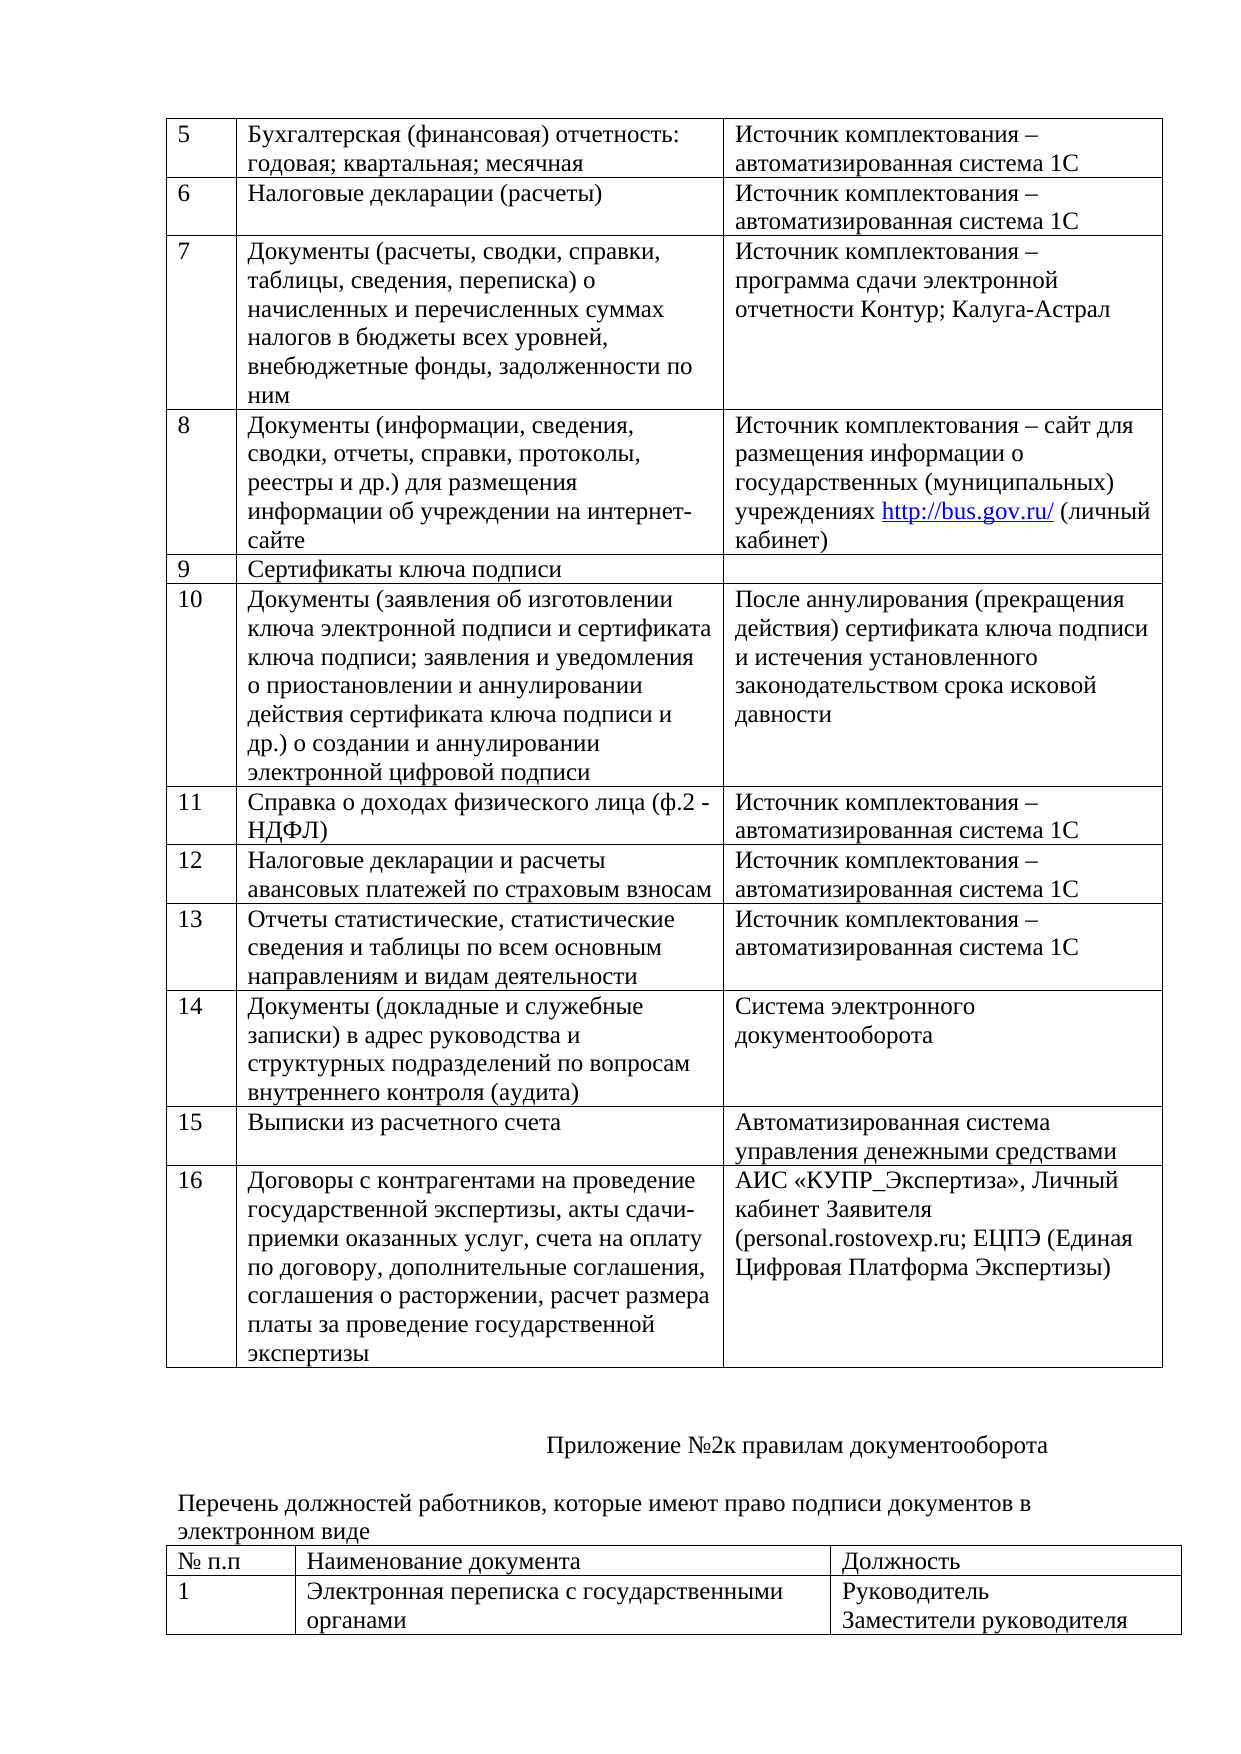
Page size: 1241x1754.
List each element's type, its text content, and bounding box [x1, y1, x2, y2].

table_cell Источник комплектования – программа сдачи электронной отчетности Контур; Калуга-Астрал [724, 236, 1162, 409]
table_header № п.п [167, 1546, 295, 1575]
table_cell Отчеты статистические, статистические сведения и таблицы по всем основным направлениям и видам деятельности [237, 904, 723, 990]
table_cell Налоговые декларации и расчеты авансовых платежей по страховым взносам [237, 845, 723, 903]
table_cell АИС «КУПР_Экспертиза», Личный кабинет Заявителя (personal.rostovexp.ru; ЕЦПЭ (Единая Цифровая Платформа Экспертизы) [724, 1166, 1162, 1367]
table_cell 12 [167, 845, 236, 903]
table_cell Источник комплектования – автоматизированная система 1С [724, 787, 1162, 844]
text Приложение №2к правилам документооборота [177, 1430, 1152, 1459]
table_cell Договоры с контрагентами на проведение государственной экспертизы, акты сдачи-приемки оказанных услуг, счета на оплату по договору, дополнительные соглашения, соглашения о расторжении, расчет размера платы за проведение государственной экспертизы [237, 1166, 723, 1367]
table_cell Источник комплектования – сайт для размещения информации о государственных (муниципальных) учреждениях http://bus.gov.ru/ (личный кабинет) [724, 410, 1162, 553]
table_cell 7 [167, 236, 236, 409]
table_header Должность [831, 1546, 1181, 1575]
table_cell 15 [167, 1107, 236, 1164]
table_cell Справка о доходах физического лица (ф.2 -НДФЛ) [237, 787, 723, 844]
table_cell 11 [167, 787, 236, 844]
table_cell 13 [167, 904, 236, 990]
table_cell Источник комплектования – автоматизированная система 1С [724, 904, 1162, 990]
table_cell 6 [167, 178, 236, 235]
table_cell Выписки из расчетного счета [237, 1107, 723, 1164]
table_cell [831, 1576, 1181, 1633]
table_cell Источник комплектования – автоматизированная система 1С [724, 845, 1162, 903]
table_cell 1 [167, 1576, 295, 1633]
table_cell 10 [167, 584, 236, 786]
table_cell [724, 178, 1162, 235]
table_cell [296, 1576, 830, 1633]
table_header Наименование документа [296, 1546, 830, 1575]
table_cell Автоматизированная система управления денежными средствами [724, 1107, 1162, 1164]
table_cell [724, 119, 1162, 177]
table_cell Бухгалтерская (финансовая) отчетность: годовая; квартальная; месячная [237, 119, 723, 177]
table_cell 16 [167, 1166, 236, 1367]
table_cell [724, 555, 1162, 583]
text Перечень должностей работников, которые имеют право подписи документов в электронном виде [177, 1488, 1152, 1545]
table_cell Система электронного документооборота [724, 991, 1162, 1106]
table_cell Документы (информации, сведения, сводки, отчеты, справки, протоколы, реестры и др.) для размещения информации об учреждении на интернет-сайте [237, 410, 723, 553]
table_cell Документы (расчеты, сводки, справки, таблицы, сведения, переписка) о начисленных и перечисленных суммах налогов в бюджеты всех уровней, внебюджетные фонды, задолженности по ним [237, 236, 723, 409]
table_cell Налоговые декларации (расчеты) [237, 178, 723, 235]
table_cell 9 [167, 555, 236, 583]
table_cell 8 [167, 410, 236, 553]
table_cell 14 [167, 991, 236, 1106]
table_cell Сертификаты ключа подписи [237, 555, 723, 583]
table_cell Документы (докладные и служебные записки) в адрес руководства и структурных подразделений по вопросам внутреннего контроля (аудита) [237, 991, 723, 1106]
table_cell После аннулирования (прекращения действия) сертификата ключа подписи и истечения установленного законодательством срока исковой давности [724, 584, 1162, 786]
table_cell Документы (заявления об изготовлении ключа электронной подписи и сертификата ключа подписи; заявления и уведомления о приостановлении и аннулировании действия сертификата ключа подписи и др.) о создании и аннулировании электронной цифровой подписи [237, 584, 723, 786]
table_cell 5 [167, 119, 236, 177]
